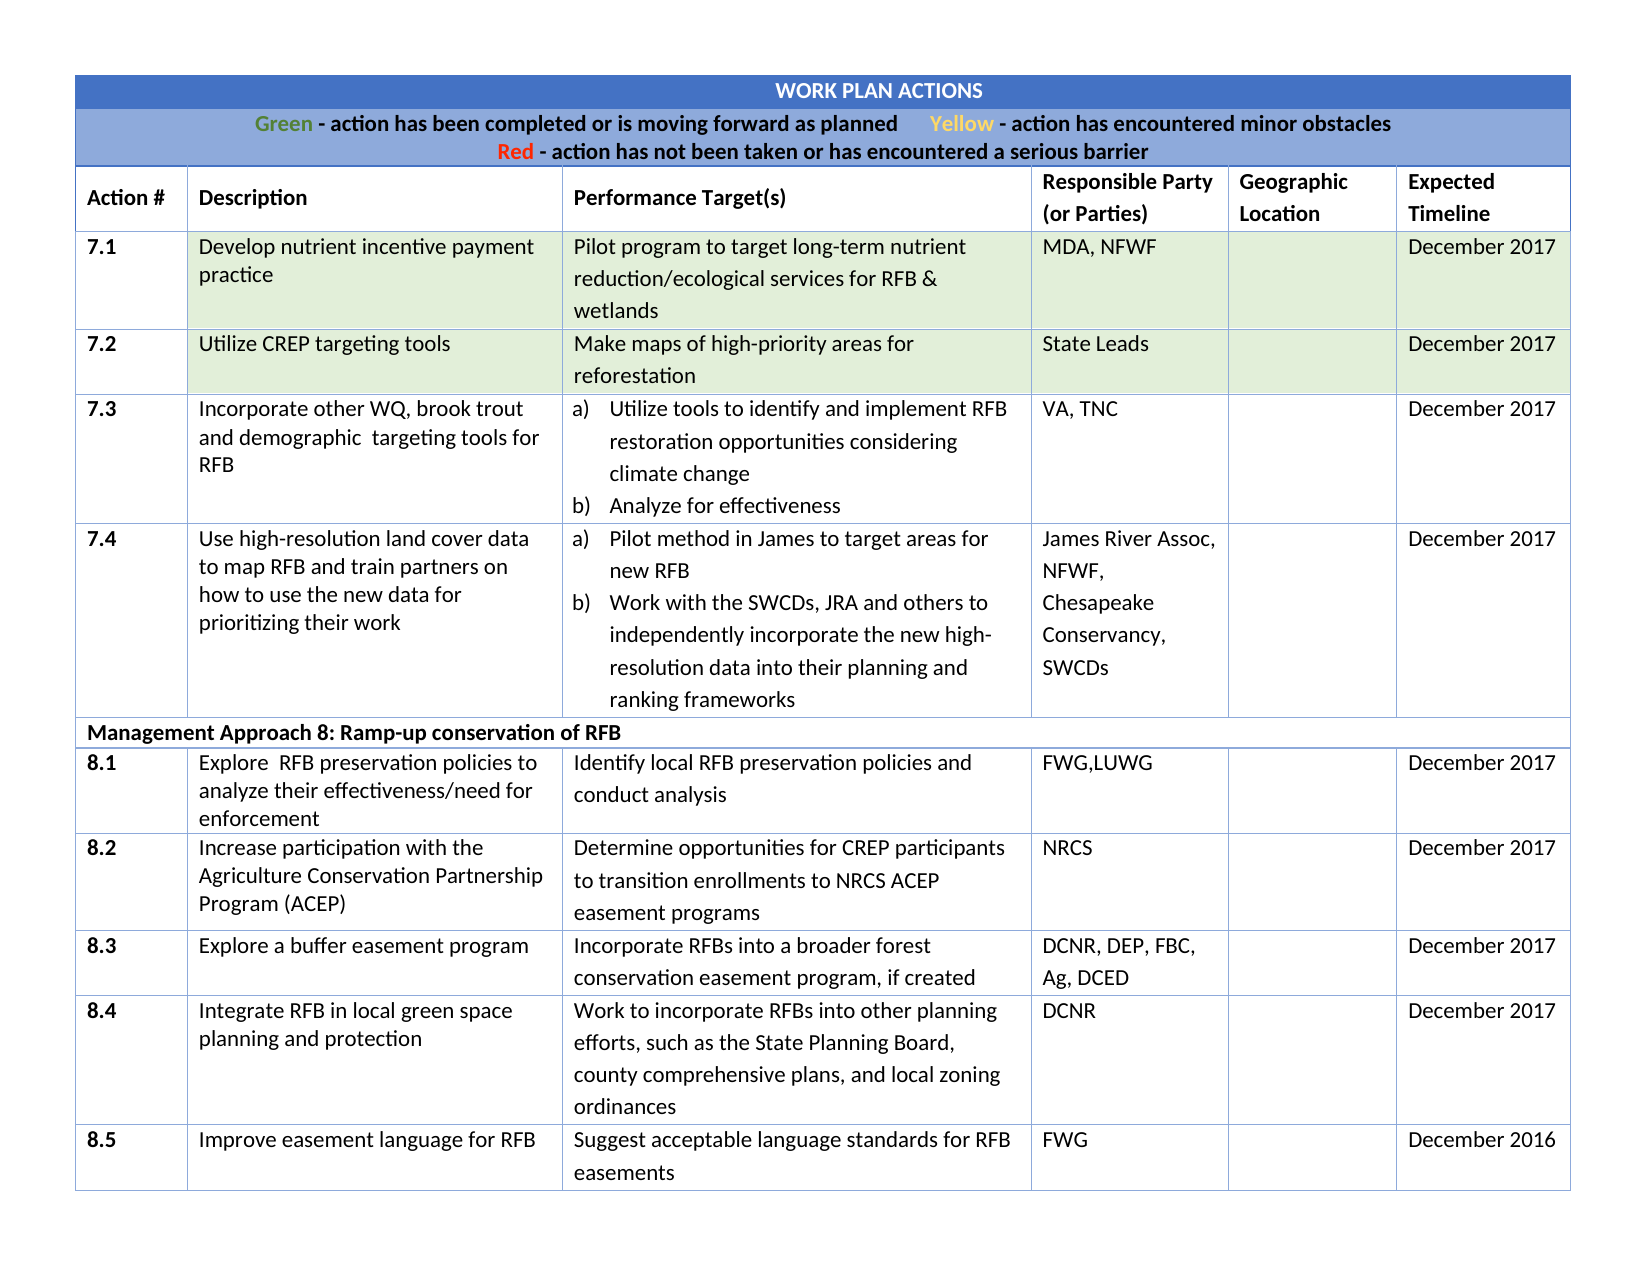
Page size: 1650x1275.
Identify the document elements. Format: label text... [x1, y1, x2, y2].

table_cell Geographic Location [1229, 167, 1396, 231]
table_cell Action # [76, 167, 187, 231]
table_header WORK PLAN ACTIONS [188, 76, 1570, 108]
table_cell [1229, 996, 1396, 1124]
table_cell Explore RFB preservation policies to analyze their effectiveness/need for enforcement [188, 749, 562, 832]
table_cell Work to incorporate RFBs into other planning efforts, such as the State Planning Board, county comprehensive plans, and local zoning ordinances [563, 996, 1031, 1124]
table_cell 7.2 [76, 330, 187, 393]
table_cell Identify local RFB preservation policies and conduct analysis [563, 749, 1031, 832]
table_cell 8.3 [76, 931, 187, 995]
table_cell 8.2 [76, 834, 187, 930]
table_cell 7.4 [76, 524, 187, 717]
table_cell 7.3 [76, 395, 187, 523]
table_cell DCNR [1032, 996, 1228, 1124]
table_cell FWG [1032, 1125, 1228, 1189]
table_cell Performance Target(s) [563, 167, 1031, 231]
table_cell Description [188, 167, 562, 231]
table_cell December 2017 [1397, 931, 1570, 995]
table_cell [1229, 834, 1396, 930]
table_cell 8.1 [76, 749, 187, 832]
table_cell Determine opportunities for CREP participants to transition enrollments to NRCS ACEP easement programs [563, 834, 1031, 930]
table_cell Expected Timeline [1397, 167, 1570, 231]
table_cell Make maps of high-priority areas for reforestation [563, 330, 1031, 393]
table_cell Incorporate other WQ, brook trout and demographic targeting tools for RFB [188, 395, 562, 523]
table_cell Pilot method in James to target areas for new RFB Work with the SWCDs, JRA and others to independently incorporate the new high-resolution data into their planning and ranking frameworks [563, 524, 1031, 717]
table_cell MDA, NFWF [1032, 232, 1228, 328]
table_cell Improve easement language for RFB [188, 1125, 562, 1189]
table_cell 8.4 [76, 996, 187, 1124]
table_cell December 2017 [1397, 330, 1570, 393]
table_cell Green - action has been completed or is moving forward as planned Yellow - action has encountered minor obstacles Red - action has not been taken or has encountered a serious barrier [76, 109, 1570, 165]
table_cell Increase participation with the Agriculture Conservation Partnership Program (ACEP) [188, 834, 562, 930]
table_cell Utilize tools to identify and implement RFB restoration opportunities considering climate change Analyze for effectiveness [563, 395, 1031, 523]
table_cell Pilot program to target long-term nutrient reduction/ecological services for RFB & wetlands [563, 232, 1031, 328]
table_cell 8.5 [76, 1125, 187, 1189]
table_cell State Leads [1032, 330, 1228, 393]
table_cell Suggest acceptable language standards for RFB easements [563, 1125, 1031, 1189]
table_cell Explore a buffer easement program [188, 931, 562, 995]
table_cell [1229, 524, 1396, 717]
table_cell December 2017 [1397, 834, 1570, 930]
table_cell James River Assoc, NFWF, Chesapeake Conservancy, SWCDs [1032, 524, 1228, 717]
table_cell NRCS [1032, 834, 1228, 930]
table_cell [1229, 1125, 1396, 1189]
table_cell Develop nutrient incentive payment practice [188, 232, 562, 328]
table_cell Integrate RFB in local green space planning and protection [188, 996, 562, 1124]
table_cell [1229, 749, 1396, 832]
table_cell Management Approach 8: Ramp-up conservation of RFB [76, 718, 1570, 747]
table_cell [1229, 330, 1396, 393]
table_cell [1229, 931, 1396, 995]
table_cell December 2017 [1397, 395, 1570, 523]
table_cell Responsible Party (or Parties) [1032, 167, 1228, 231]
table_cell December 2016 [1397, 1125, 1570, 1189]
table_cell December 2017 [1397, 524, 1570, 717]
table_header [76, 76, 187, 108]
table_cell Incorporate RFBs into a broader forest conservation easement program, if created [563, 931, 1031, 995]
table_cell December 2017 [1397, 749, 1570, 832]
table_cell December 2017 [1397, 996, 1570, 1124]
table_cell [1229, 395, 1396, 523]
table_cell VA, TNC [1032, 395, 1228, 523]
table_cell December 2017 [1397, 232, 1570, 328]
table_cell 7.1 [76, 232, 187, 328]
table_cell FWG,LUWG [1032, 749, 1228, 832]
table_cell Use high-resolution land cover data to map RFB and train partners on how to use the new data for prioritizing their work [188, 524, 562, 717]
table_cell Utilize CREP targeting tools [188, 330, 562, 393]
table_cell [1229, 232, 1396, 328]
table_cell DCNR, DEP, FBC, Ag, DCED [1032, 931, 1228, 995]
